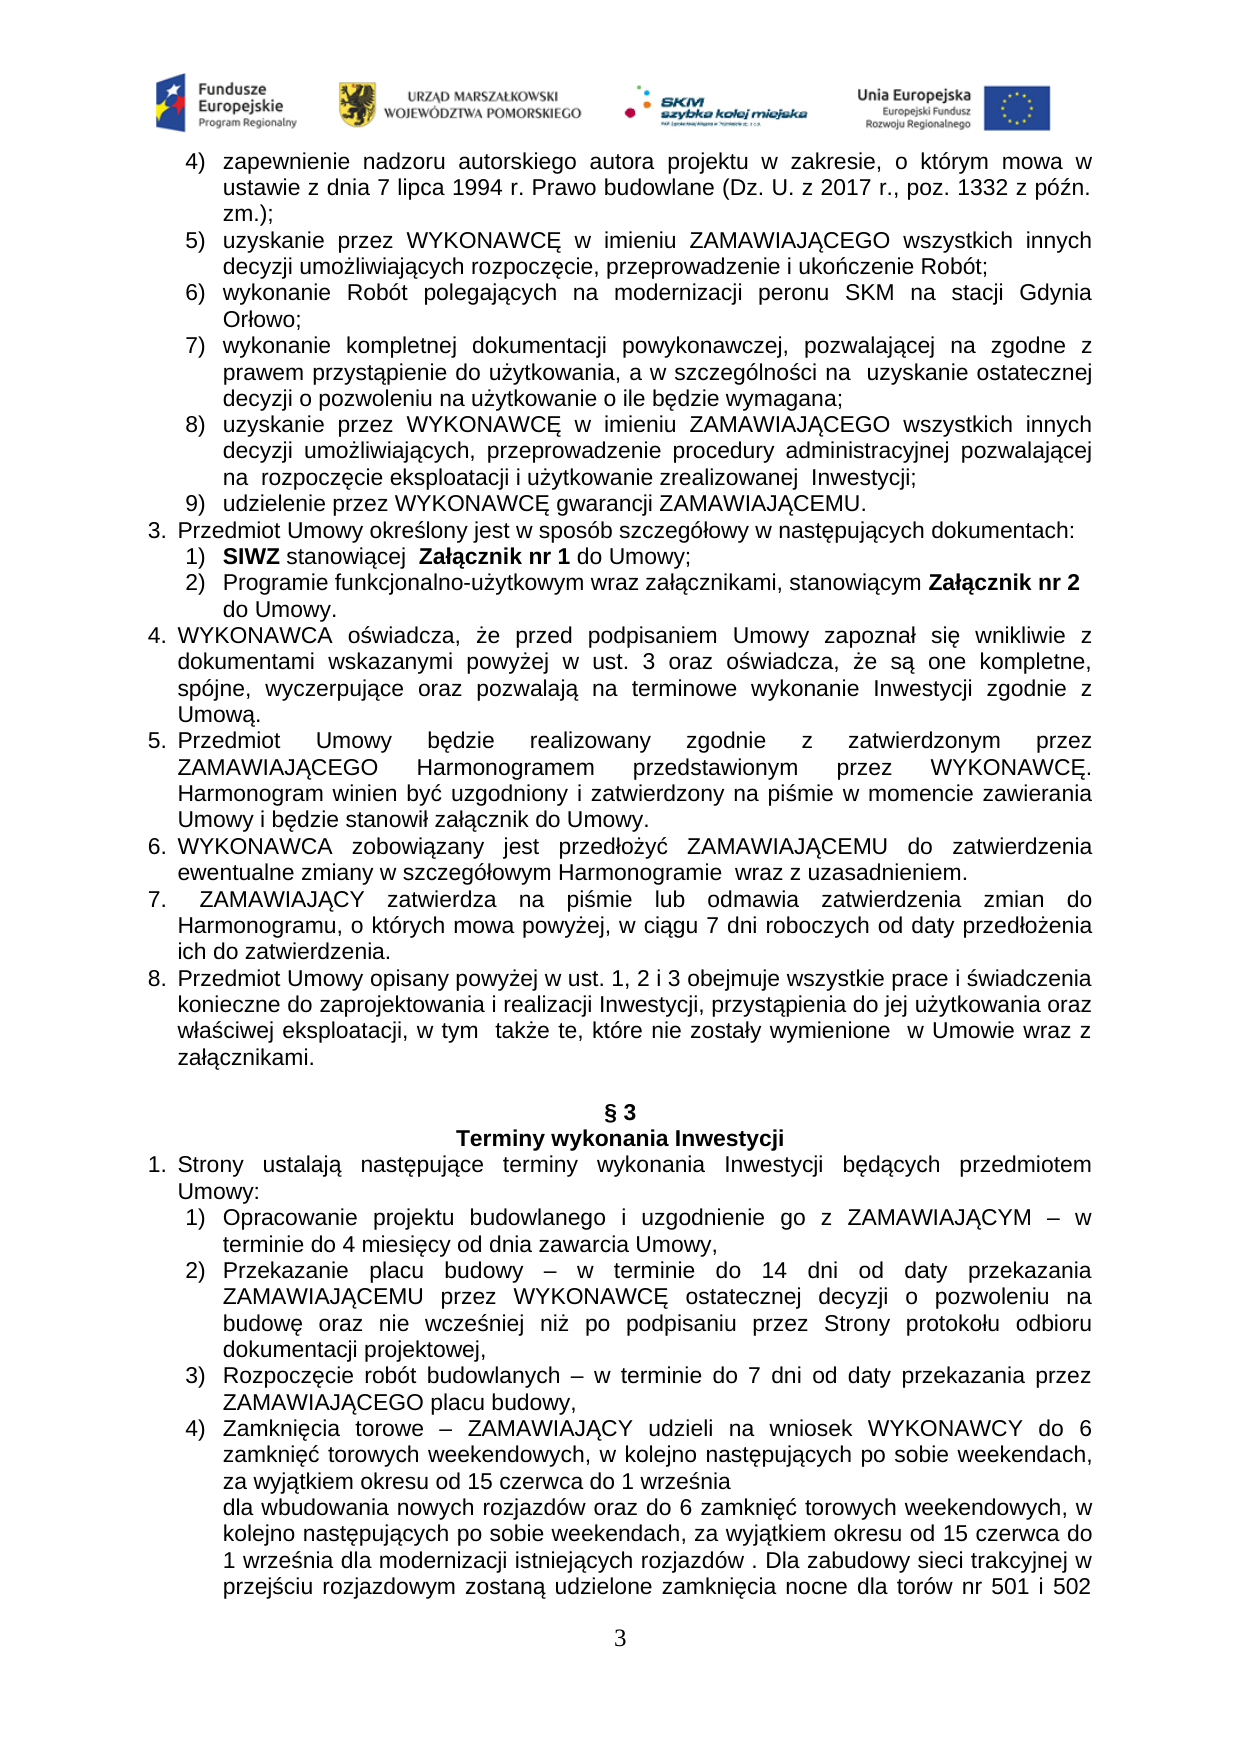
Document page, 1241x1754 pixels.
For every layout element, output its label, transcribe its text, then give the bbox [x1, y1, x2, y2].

picture [147, 73, 1063, 146]
list Programie funkcjonalno-użytkowym wraz załącznikami, stanowiącym Załącznik nr 2 do Umowy. [185, 569, 1093, 622]
list Przedmiot Umowy będzie realizowany zgodnie z zatwierdzonym przez ZAMAWIAJĄCEGO Harmonogramem przedstawionym przez WYKONAWCĘ. Harmonogram winien być uzgodniony i zatwierdzony na piśmie w momencie zawierania Umowy i będzie stanowił załącznik do Umowy. [148, 727, 1093, 833]
list uzyskanie przez WYKONAWCĘ w imieniu ZAMAWIAJĄCEGO wszystkich innych decyzji umożliwiających, przeprowadzenie procedury administracyjnej pozwalającej na rozpoczęcie eksploatacji i użytkowanie zrealizowanej Inwestycji; [185, 411, 1093, 490]
list Przekazanie placu budowy – w terminie do 14 dni od daty przekazania ZAMAWIAJĄCEMU przez WYKONAWCĘ ostatecznej decyzji o pozwoleniu na budowę oraz nie wcześniej niż po podpisaniu przez Strony protokołu odbioru dokumentacji projektowej, [185, 1257, 1093, 1362]
list Przedmiot Umowy opisany powyżej w ust. 1, 2 i 3 obejmuje wszystkie prace i świadczenia konieczne do zaprojektowania i realizacji Inwestycji, przystąpienia do jej użytkowania oraz właściwej eksploatacji, w tym także te, które nie zostały wymienione w Umowie wraz z załącznikami. [148, 964, 1093, 1070]
list wykonanie kompletnej dokumentacji powykonawczej, pozwalającej na zgodne z prawem przystąpienie do użytkowania, a w szczególności na uzyskanie ostatecznej decyzji o pozwoleniu na użytkowanie o ile będzie wymagana; [185, 332, 1093, 411]
list zapewnienie nadzoru autorskiego autora projektu w zakresie, o którym mowa w ustawie z dnia 7 lipca 1994 r. Prawo budowlane (Dz. U. z 2017 r., poz. 1332 z późn. zm.); [185, 148, 1093, 227]
list Rozpoczęcie robót budowlanych – w terminie do 7 dni od daty przekazania przez ZAMAWIAJĄCEGO placu budowy, [185, 1362, 1093, 1415]
list Opracowanie projektu budowlanego i uzgodnienie go z ZAMAWIAJĄCYM – w terminie do 4 miesięcy od dnia zawarcia Umowy, [185, 1204, 1093, 1257]
list udzielenie przez WYKONAWCĘ gwarancji ZAMAWIAJĄCEMU. [185, 490, 1093, 517]
list SIWZ stanowiącej Załącznik nr 1 do Umowy; [185, 543, 1093, 569]
text § 3 [148, 1099, 1093, 1125]
list Zamknięcia torowe – ZAMAWIAJĄCY udzieli na wniosek WYKONAWCY do 6 zamknięć torowych weekendowych, w kolejno następujących po sobie weekendach, za wyjątkiem okresu od 15 czerwca do 1 września [185, 1415, 1093, 1494]
list ZAMAWIAJĄCY zatwierdza na piśmie lub odmawia zatwierdzenia zmian do Harmonogramu, o których mowa powyżej, w ciągu 7 dni roboczych od daty przedłożenia ich do zatwierdzenia. [148, 886, 1093, 964]
list Przedmiot Umowy określony jest w sposób szczegółowy w następujących dokumentach: [148, 517, 1093, 543]
list Strony ustalają następujące terminy wykonania Inwestycji będących przedmiotem Umowy: [148, 1151, 1093, 1204]
list wykonanie Robót polegających na modernizacji peronu SKM na stacji Gdynia Orłowo; [185, 279, 1093, 332]
list WYKONAWCA zobowiązany jest przedłożyć ZAMAWIAJĄCEMU do zatwierdzenia ewentualne zmiany w szczegółowym Harmonogramie wraz z uzasadnieniem. [148, 833, 1093, 886]
text Terminy wykonania Inwestycji [148, 1125, 1093, 1151]
list WYKONAWCA oświadcza, że przed podpisaniem Umowy zapoznał się wnikliwie z dokumentami wskazanymi powyżej w ust. 3 oraz oświadcza, że są one kompletne, spójne, wyczerpujące oraz pozwalają na terminowe wykonanie Inwestycji zgodnie z Umową. [148, 622, 1093, 727]
list uzyskanie przez WYKONAWCĘ w imieniu ZAMAWIAJĄCEGO wszystkich innych decyzji umożliwiających rozpoczęcie, przeprowadzenie i ukończenie Robót; [185, 227, 1093, 279]
